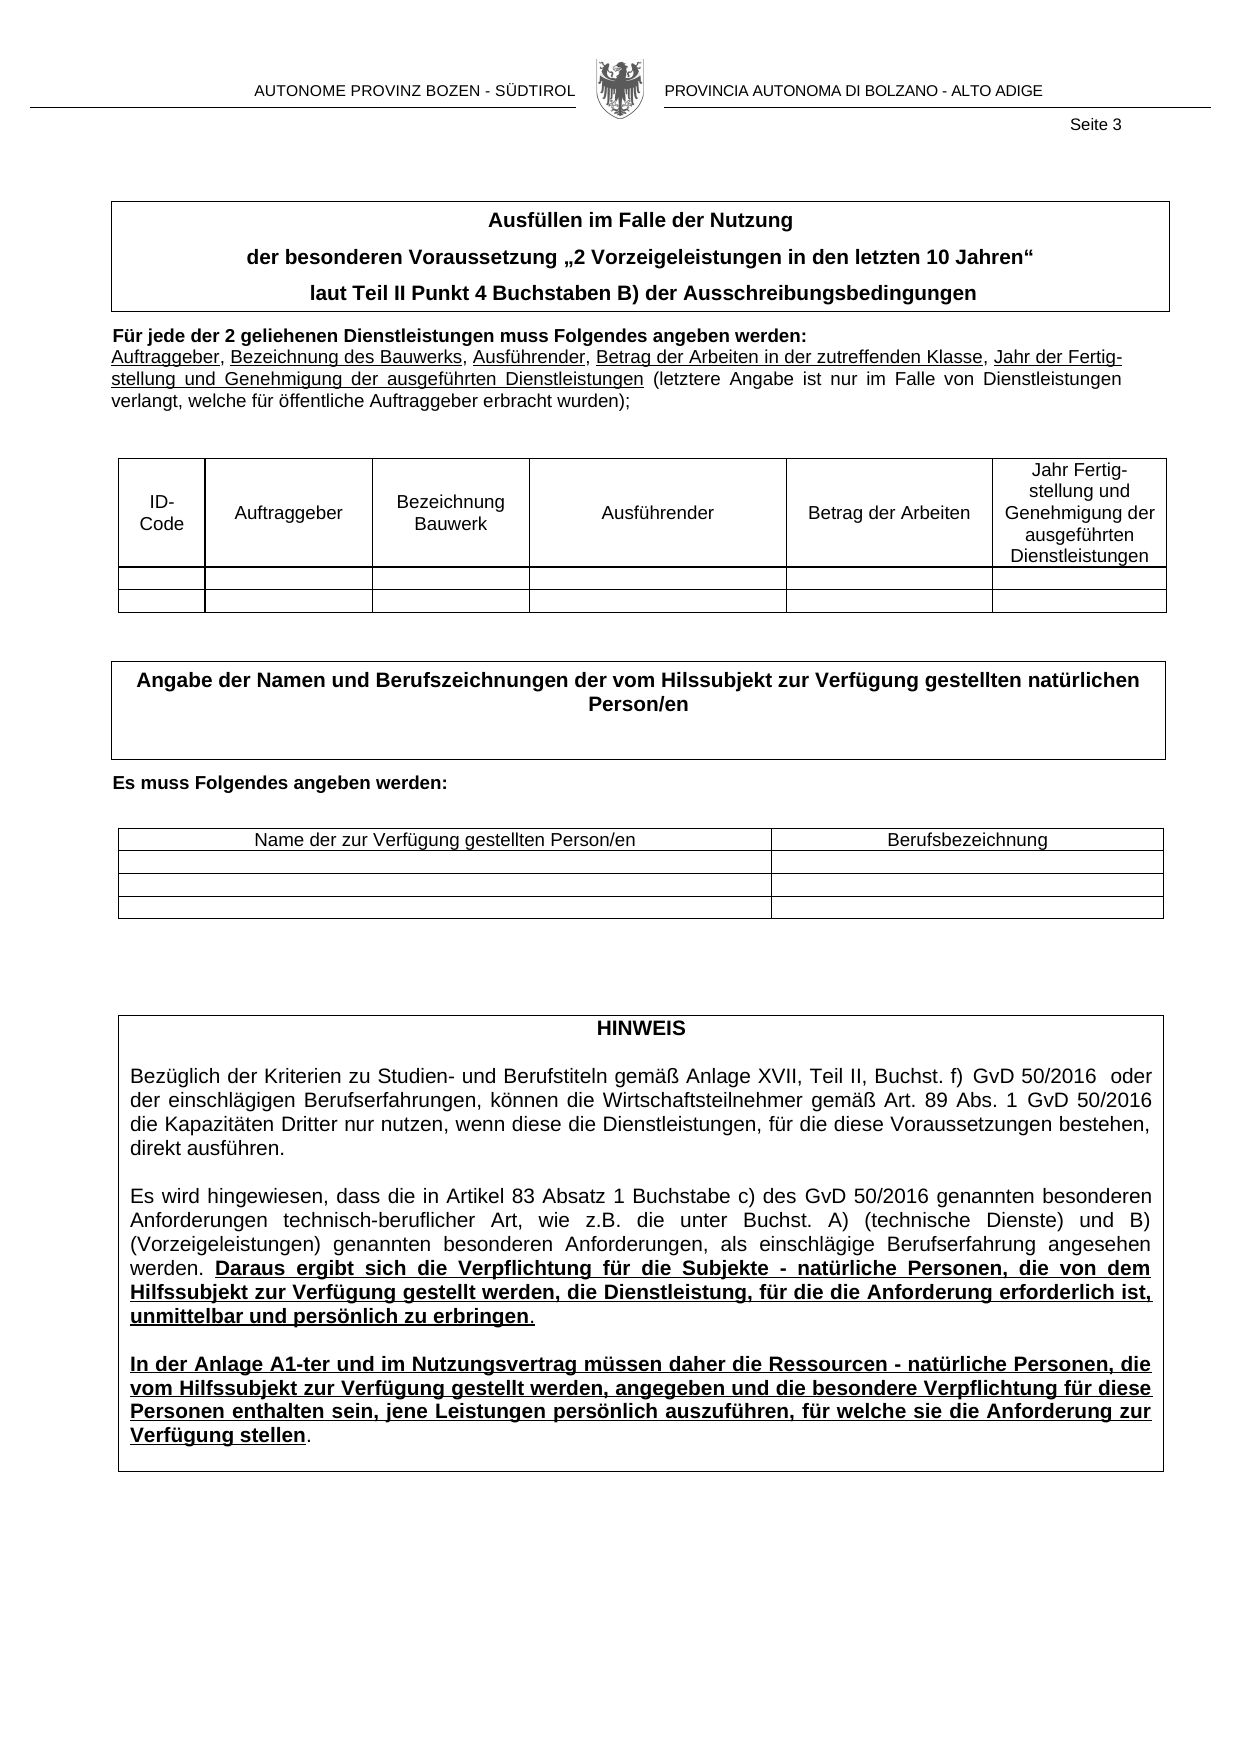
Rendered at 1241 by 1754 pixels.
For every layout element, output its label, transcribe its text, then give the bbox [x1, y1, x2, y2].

table_cell [993, 568, 1166, 589]
text Es muss Folgendes angeben werden: [112, 772, 1109, 794]
table_header Name der zur Verfügung gestellten Person/en [119, 829, 771, 850]
table_cell [772, 897, 1163, 918]
table_cell [119, 568, 204, 589]
table_cell [119, 897, 771, 918]
table_cell [530, 590, 786, 612]
picture [596, 59, 644, 119]
table_cell [119, 851, 771, 873]
table_cell [119, 590, 204, 612]
table_cell [530, 568, 786, 589]
table_cell [373, 568, 529, 589]
table_cell [119, 874, 771, 896]
table_cell [993, 590, 1166, 612]
table_cell [787, 590, 992, 612]
table_header Berufsbezeichnung [772, 829, 1163, 850]
table_header HINWEIS Bezüglich der Kriterien zu Studien- und Berufstiteln gemäß Anlage XVII, Teil II, Buchst. f) GvD 50/2016 oder der einschlägigen Berufserfahrungen, können die Wirtschaftsteilnehmer gemäß Art. 89 Abs. 1 GvD 50/2016 die Kapazitäten Dritter nur nutzen, wenn diese die Dienstleistungen, für die diese Voraussetzungen bestehen, direkt ausführen. Es wird hingewiesen, dass die in Artikel 83 Absatz 1 Buchstabe c) des GvD 50/2016 genannten besonderen Anforderungen technisch-beruflicher Art, wie z.B. die unter Buchst. A) (technische Dienste) und B) (Vorzeigeleistungen) genannten besonderen Anforderungen, als einschlägige Berufserfahrung angesehen werden. Daraus ergibt sich die Verpflichtung für die Subjekte - natürliche Personen, die von dem Hilfssubjekt zur Verfügung gestellt werden, die Dienstleistung, für die die Anforderung erforderlich ist, unmittelbar und persönlich zu erbringen. In der Anlage A1-ter und im Nutzungsvertrag müssen daher die Ressourcen - natürliche Personen, die vom Hilfssubjekt zur Verfügung gestellt werden, angegeben und die besondere Verpflichtung für diese Personen enthalten sein, jene Leistungen persönlich auszuführen, für welche sie die Anforderung zur Verfügung stellen. [119, 1016, 1163, 1471]
table_header Betrag der Arbeiten [787, 459, 992, 566]
table_header Ausführender [530, 459, 786, 566]
table_cell [787, 568, 992, 589]
table_header ID-Code [119, 459, 204, 566]
table_header Ausfüllen im Falle der Nutzung der besonderen Voraussetzung „2 Vorzeigeleistungen in den letzten 10 Jahren“ laut Teil II Punkt 4 Buchstaben B) der Ausschreibungsbedingungen [112, 202, 1169, 311]
table_cell [772, 874, 1163, 896]
text Für jede der 2 geliehenen Dienstleistungen muss Folgendes angeben werden: [112, 325, 1109, 346]
table_header Angabe der Namen und Berufszeichnungen der vom Hilssubjekt zur Verfügung gestellten natürlichen Person/en [112, 662, 1165, 758]
table_cell [206, 568, 372, 589]
table_cell [373, 590, 529, 612]
table_cell [772, 851, 1163, 873]
table_header Bezeichnung Bauwerk [373, 459, 529, 566]
table_cell [206, 590, 372, 612]
table_header Auftraggeber [206, 459, 372, 566]
table_header Jahr Fertigstellung und Genehmigung der ausgeführten Dienstleistungen [993, 459, 1166, 566]
text Auftraggeber, Bezeichnung des Bauwerks, Ausführender, Betrag der Arbeiten in der zutreffenden Klasse, Jahr der Fertigstellung und Genehmigung der ausgeführten Dienstleistungen (letztere Angabe ist nur im Falle von Dienstleistungen verlangt, welche für öffentliche Auftraggeber erbracht wurden); [111, 346, 1122, 411]
